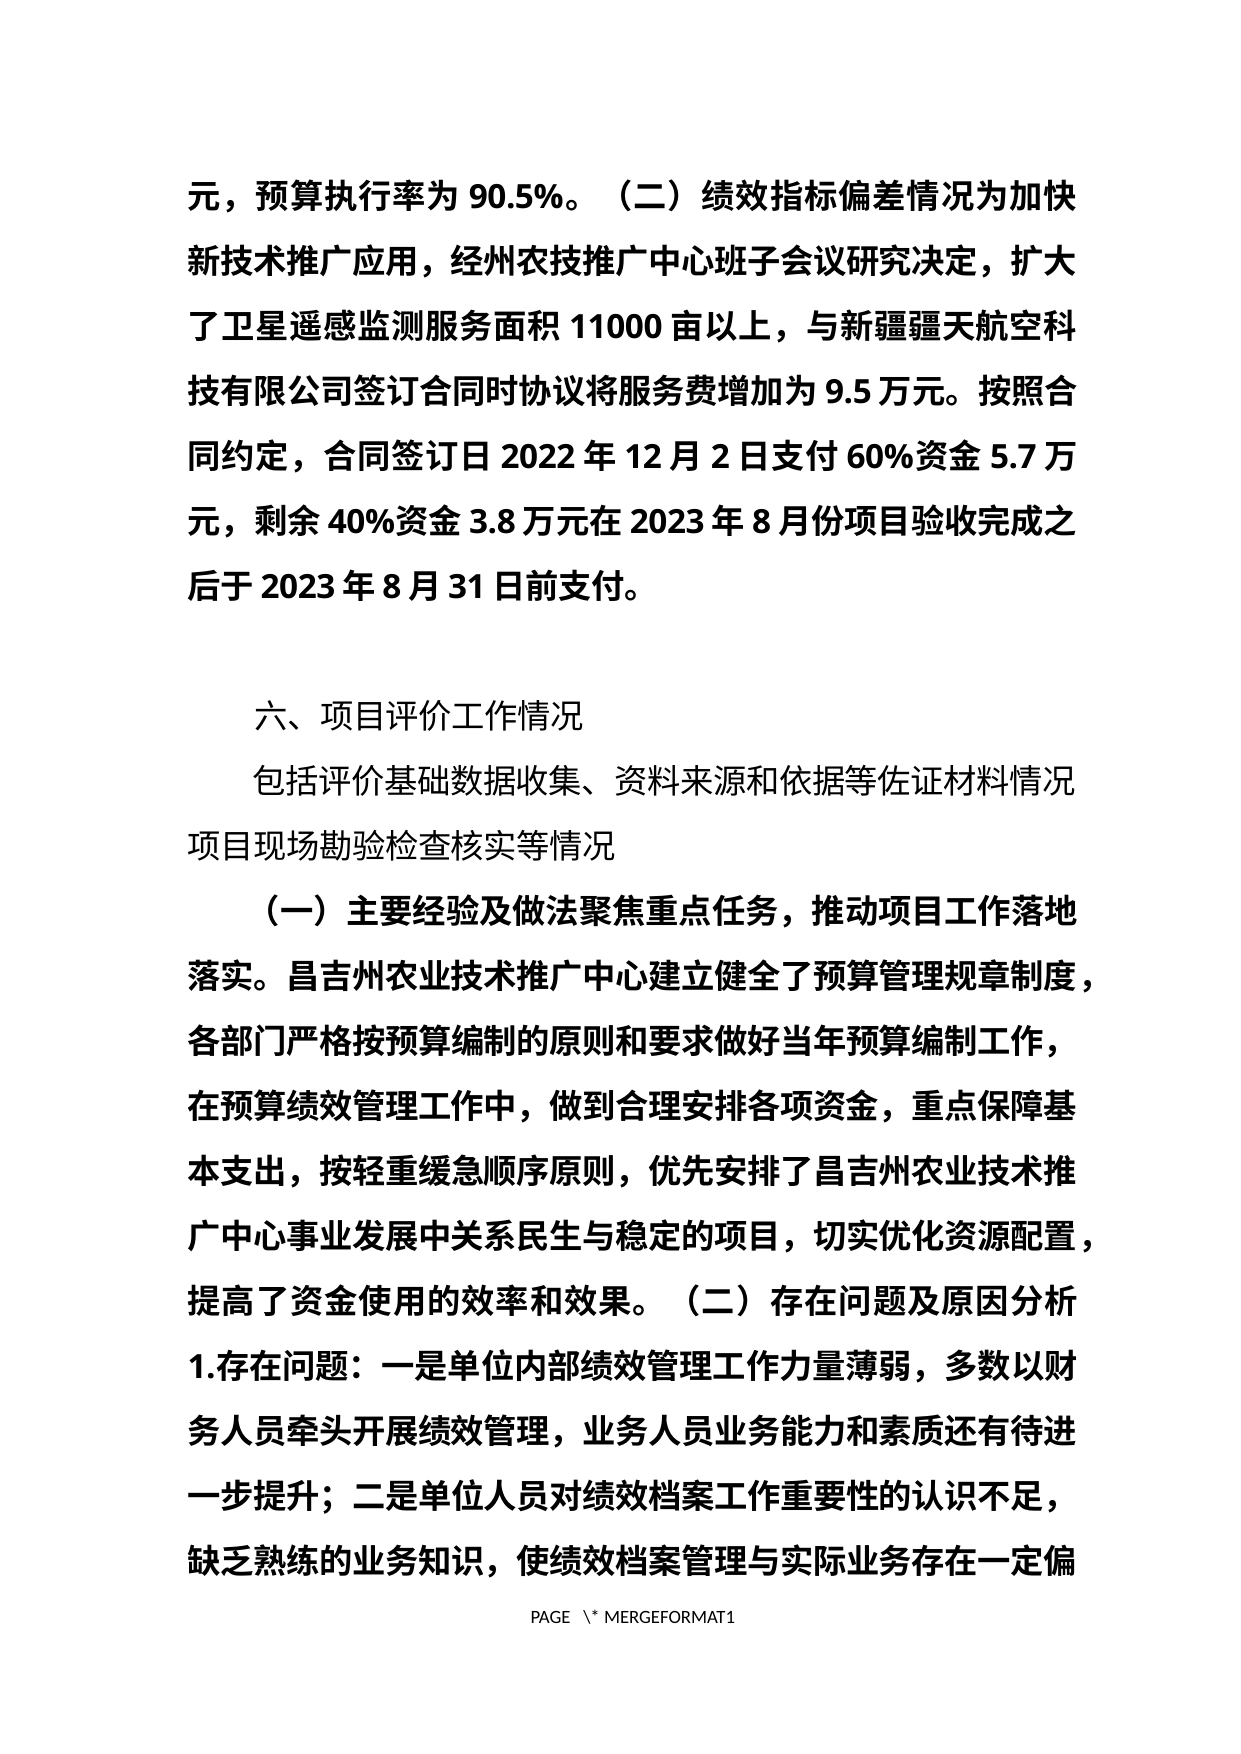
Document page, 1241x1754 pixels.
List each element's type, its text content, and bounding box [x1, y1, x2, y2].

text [187, 877, 1078, 1592]
text 六、项目评价工作情况 [187, 682, 1078, 747]
text 包括评价基础数据收集、资料来源和依据等佐证材料情况，项目现场勘验检查核实等情况 [187, 747, 1078, 877]
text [187, 162, 1078, 617]
